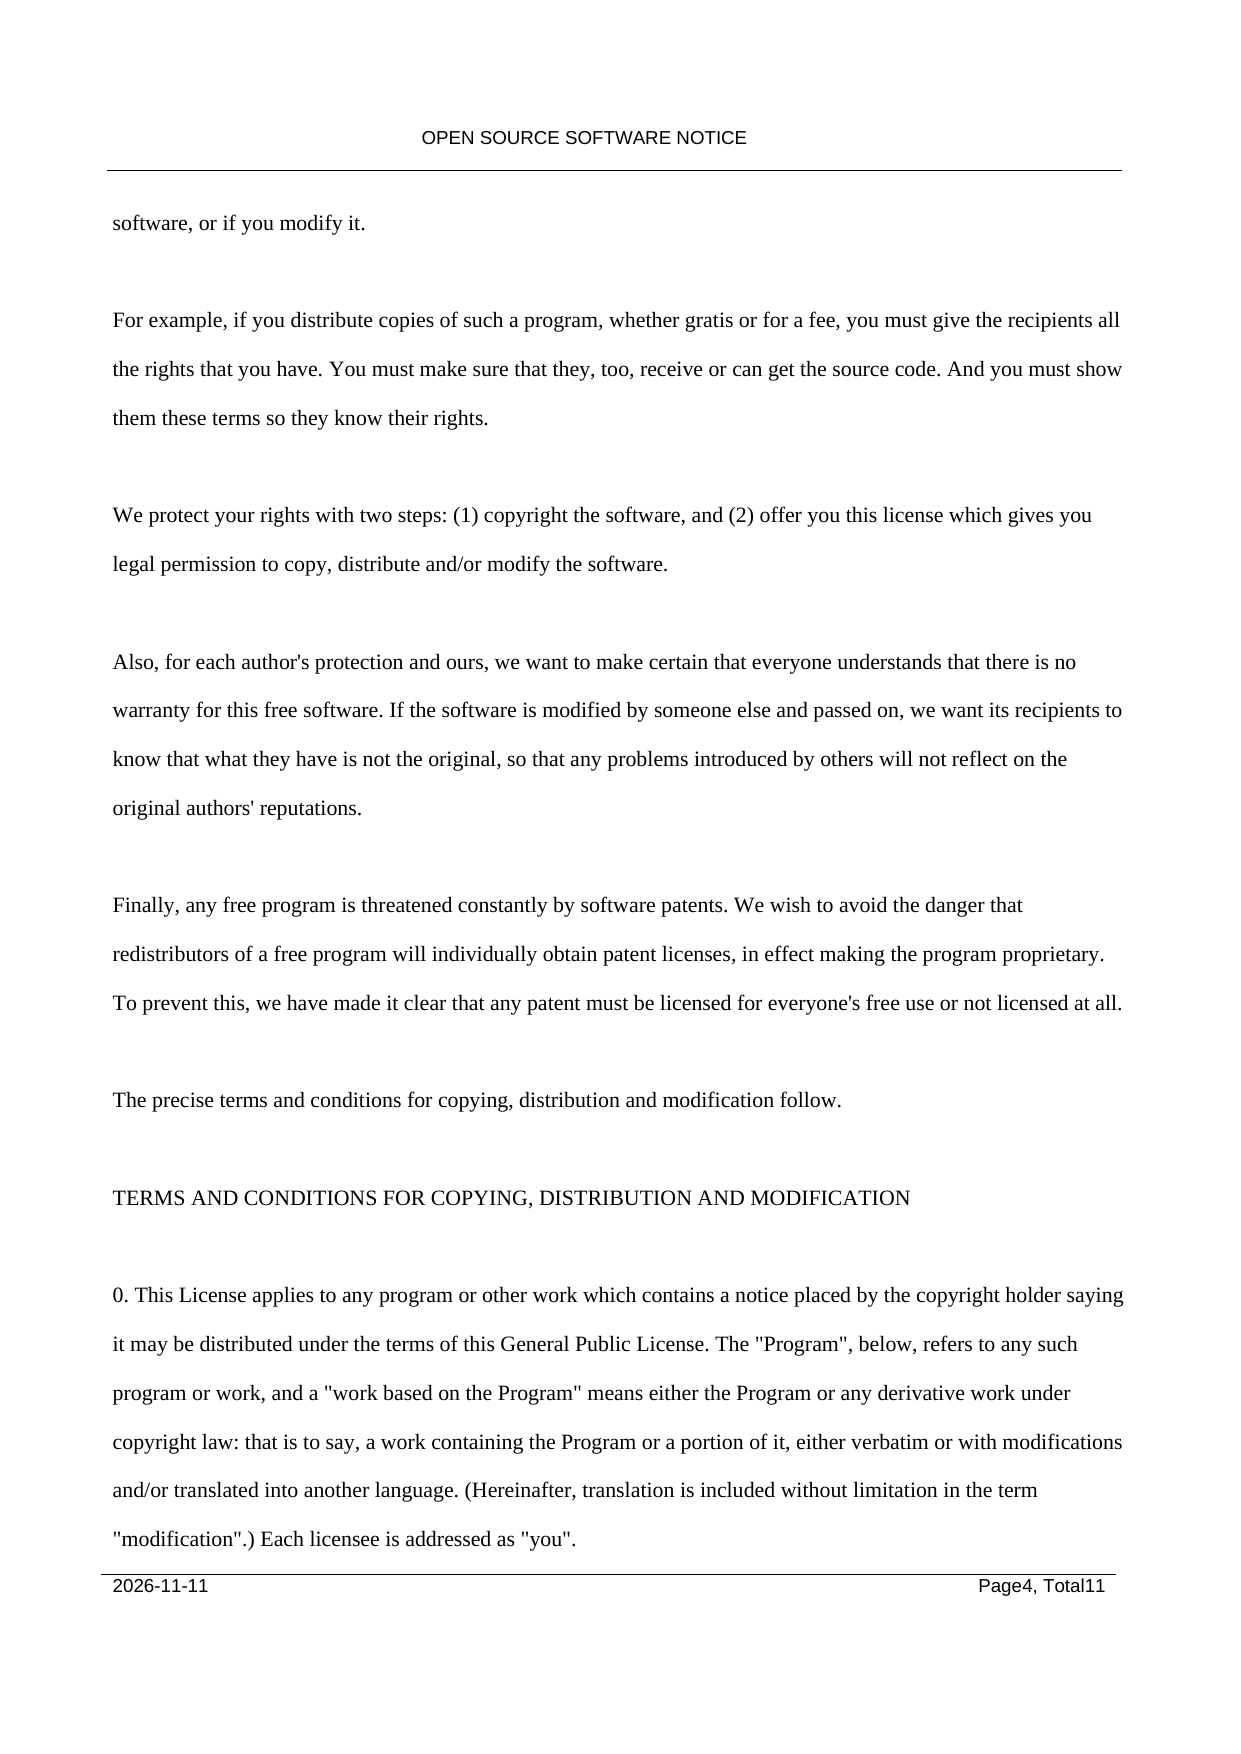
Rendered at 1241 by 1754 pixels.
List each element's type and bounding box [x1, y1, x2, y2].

text [112, 206, 1128, 1555]
